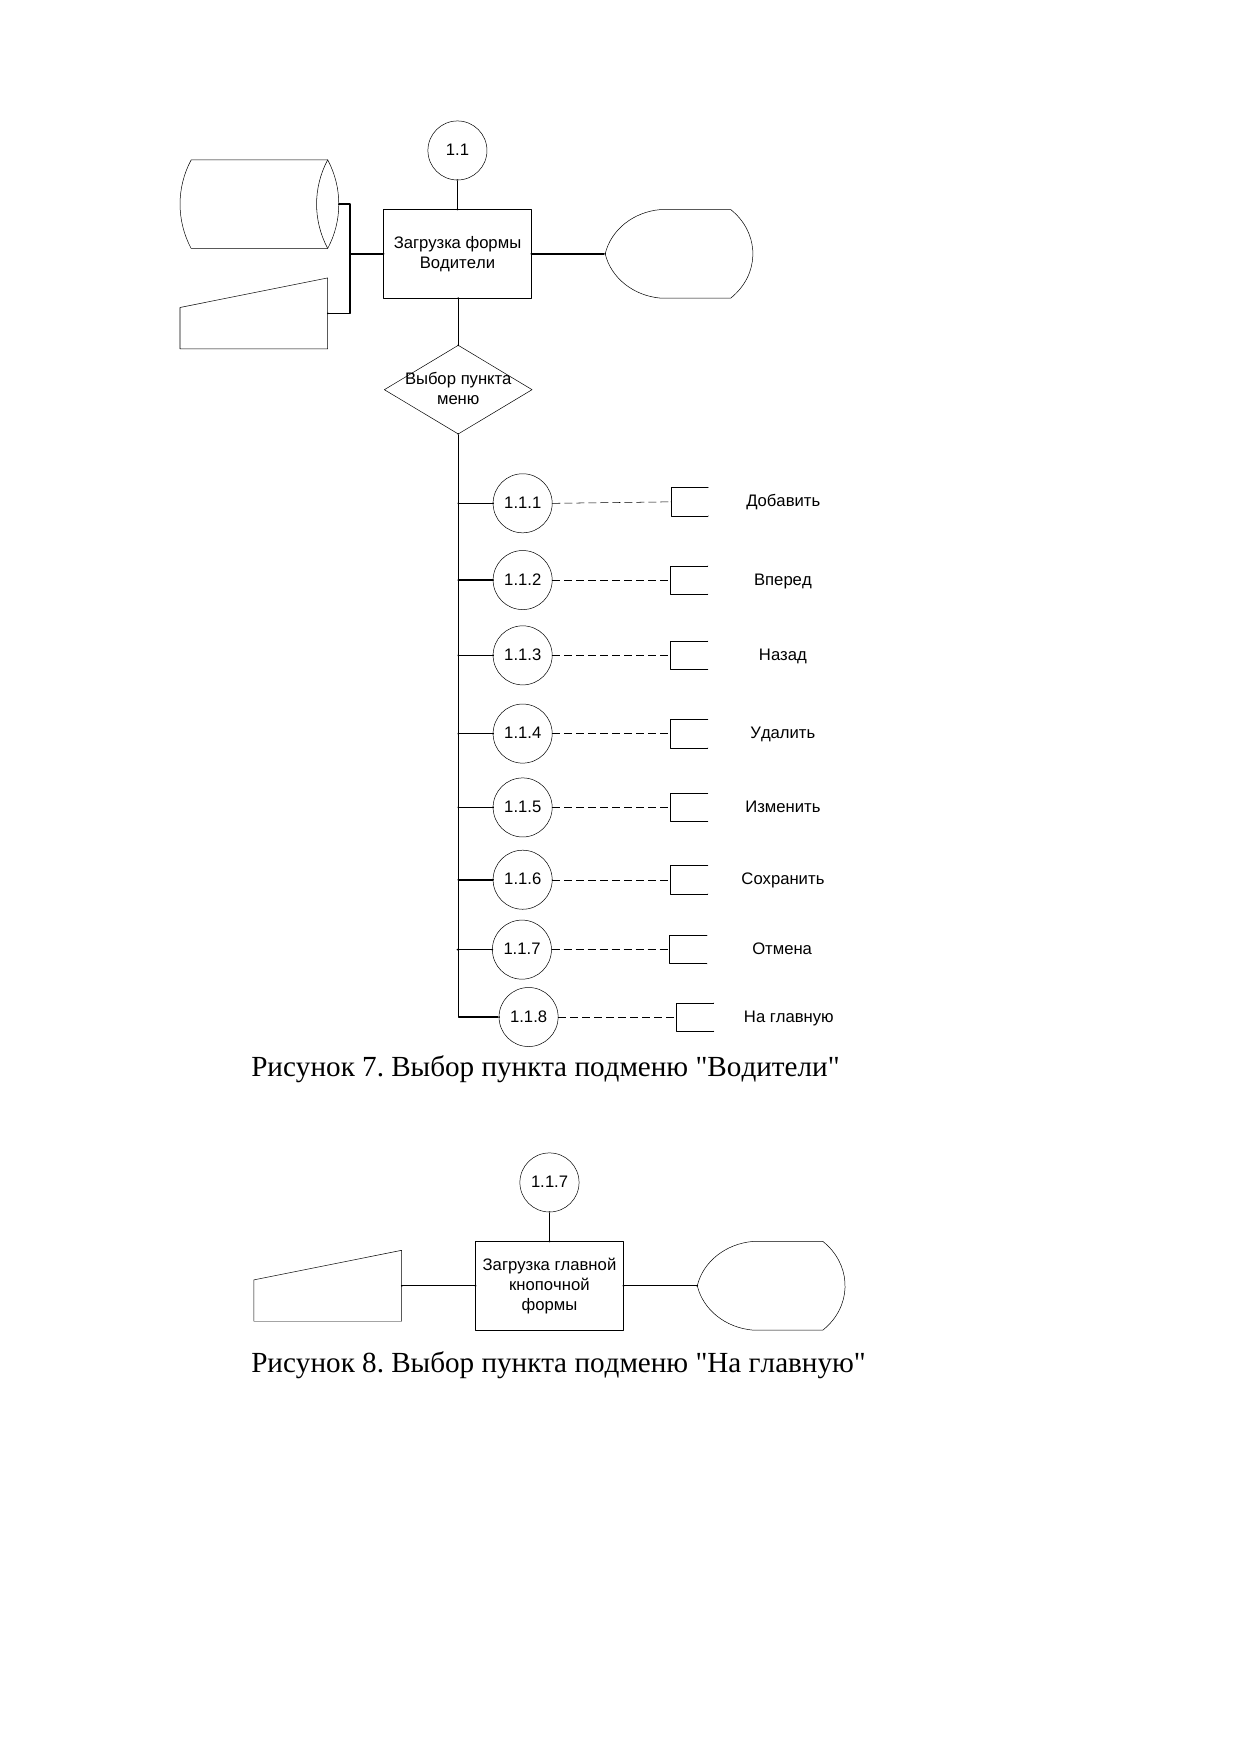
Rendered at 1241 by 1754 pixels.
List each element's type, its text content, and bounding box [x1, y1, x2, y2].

text Рисунок 7. Выбор пункта подменю "Водители" [177, 1049, 1152, 1083]
text Рисунок 8. Выбор пункта подменю "На главную" [177, 1345, 1152, 1378]
